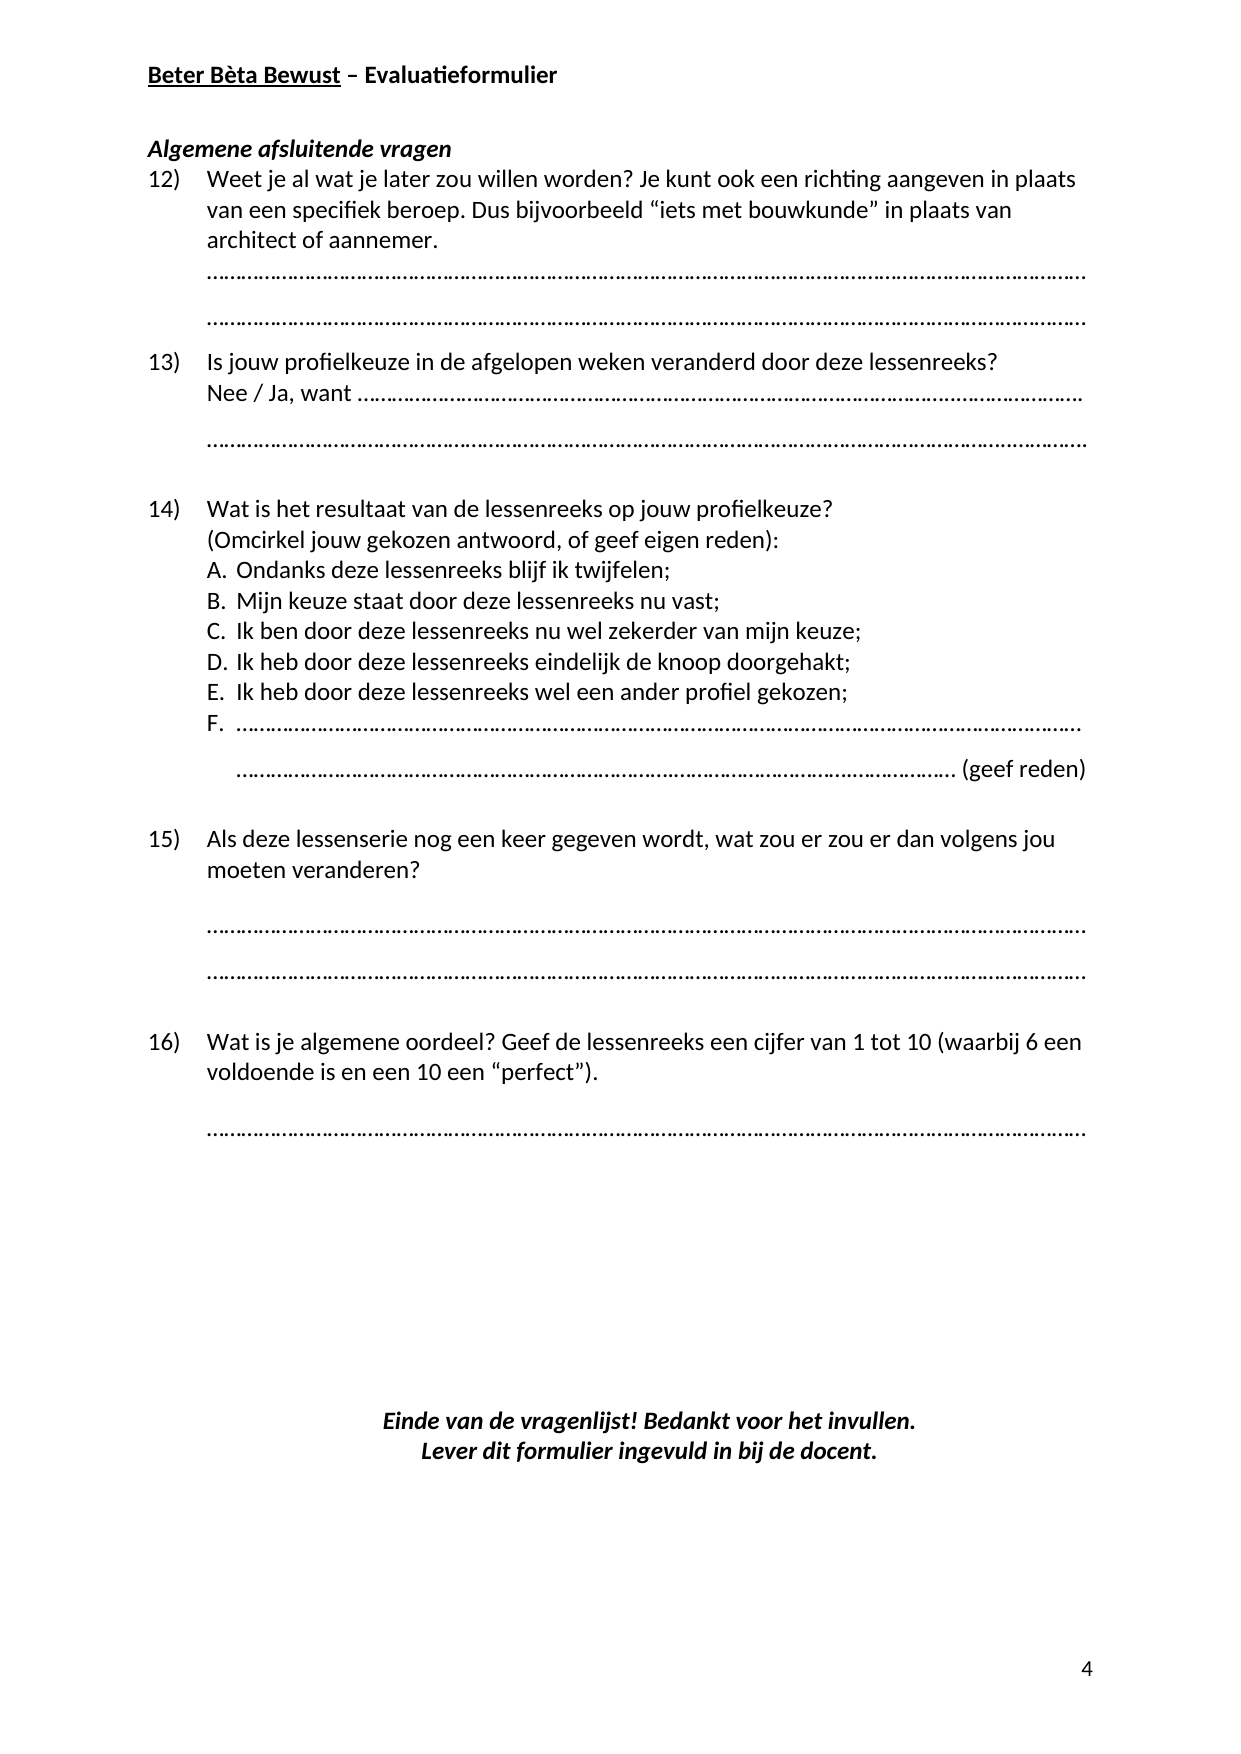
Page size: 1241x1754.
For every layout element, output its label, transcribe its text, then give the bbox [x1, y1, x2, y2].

list Mijn keuze staat door deze lessenreeks nu vast; [207, 585, 1093, 616]
text ……………………………………………………………………………………………………………………………………… [207, 1112, 1093, 1143]
text Algemene afsluitende vragen [148, 133, 1093, 163]
text Einde van de vragenlijst! Bedankt voor het invullen. [207, 1405, 1093, 1435]
text (Omcirkel jouw gekozen antwoord, of geef eigen reden): [207, 524, 1093, 554]
text ……………………………………………………………………………………………………………………………………………………………………………………………………………………………………………………………………………… [207, 255, 1093, 331]
list Ondanks deze lessenreeks blijf ik twijfelen; [207, 554, 1093, 585]
list Ik heb door deze lessenreeks eindelijk de knoop doorgehakt; [207, 646, 1093, 677]
list Wat is het resultaat van de lessenreeks op jouw profielkeuze? [148, 493, 1093, 524]
text Nee / Ja, want …………………………………………………………………………………………..…………………. [207, 377, 1093, 407]
list Ik heb door deze lessenreeks wel een ander profiel gekozen; [207, 677, 1093, 707]
list Ik ben door deze lessenreeks nu wel zekerder van mijn keuze; [207, 616, 1093, 646]
text Lever dit formulier ingevuld in bij de docent. [207, 1435, 1093, 1466]
text ……………………………………………………………………………………………………………………………………………………………………………………………………………………………………………………………………………… [207, 909, 1093, 986]
text …………………………………………………………………………………………………………………………..…………. [207, 423, 1093, 453]
list …………………………………………………………………………………………………………………………………………………………………………………………………….………………………….……………… (geef reden) [207, 707, 1093, 783]
list Wat is je algemene oordeel? Geef de lessenreeks een cijfer van 1 tot 10 (waarbij 6 een voldoende is en een 10 een “perfect”). [148, 1026, 1093, 1087]
list Is jouw profielkeuze in de afgelopen weken veranderd door deze lessenreeks? [148, 346, 1093, 377]
list Als deze lessenserie nog een keer gegeven wordt, wat zou er zou er dan volgens jou moeten veranderen? [148, 823, 1093, 884]
list Weet je al wat je later zou willen worden? Je kunt ook een richting aangeven in plaats van een specifiek beroep. Dus bijvoorbeeld “iets met bouwkunde” in plaats van architect of aannemer. [148, 163, 1093, 255]
